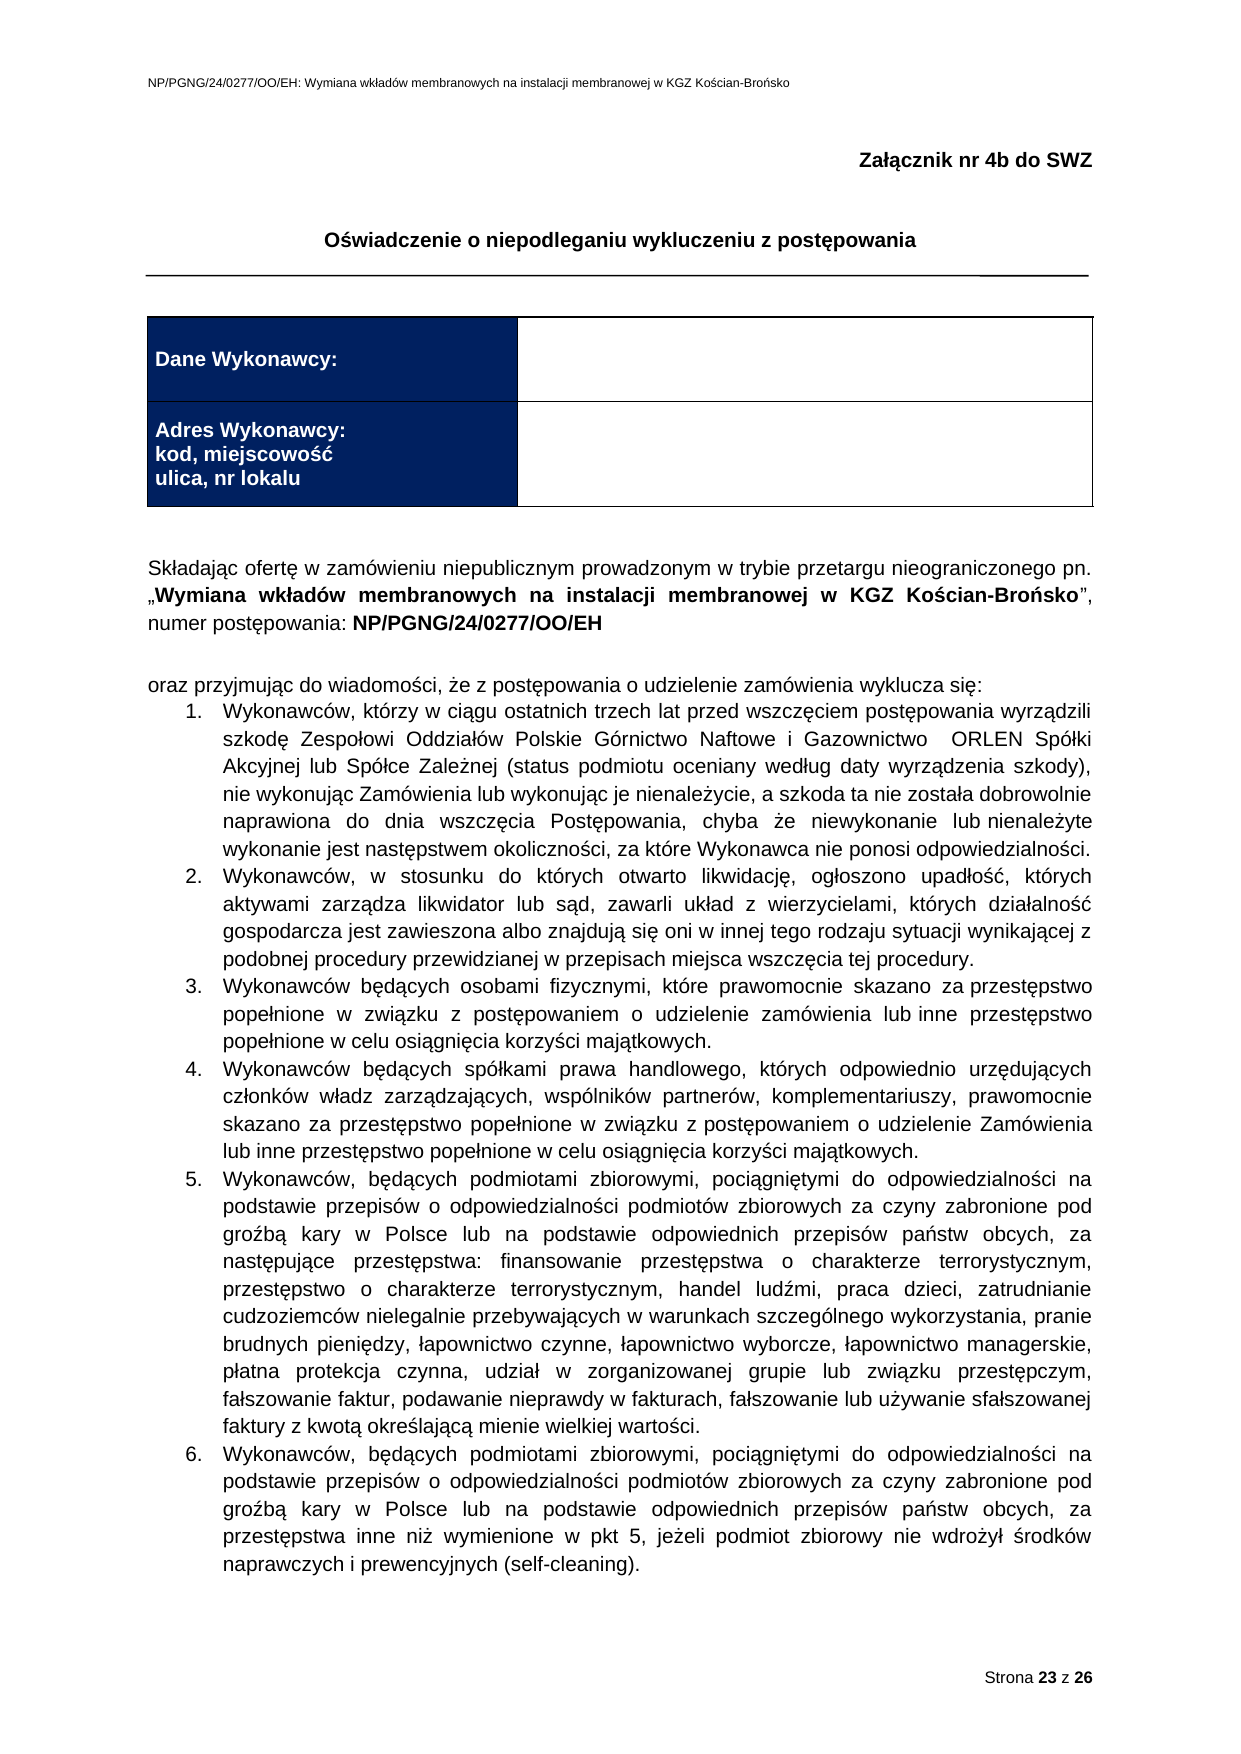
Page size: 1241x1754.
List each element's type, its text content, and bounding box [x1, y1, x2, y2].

text Składając ofertę w zamówieniu niepublicznym prowadzonym w trybie przetargu nieograniczonego pn. „Wymiana wkładów membranowych na instalacji membranowej w KGZ Kościan-Brońsko”, numer postępowania: NP/PGNG/24/0277/OO/EH [148, 556, 1093, 634]
list Wykonawców, którzy w ciągu ostatnich trzech lat przed wszczęciem postępowania wyrządzili szkodę Zespołowi Oddziałów Polskie Górnictwo Naftowe i Gazownictwo ORLEN Spółki Akcyjnej lub Spółce Zależnej (status podmiotu oceniany według daty wyrządzenia szkody), nie wykonując Zamówienia lub wykonując je nienależycie, a szkoda ta nie została dobrowolnie naprawiona do dnia wszczęcia Postępowania, chyba że niewykonanie lub nienależyte wykonanie jest następstwem okoliczności, za które Wykonawca nie ponosi odpowiedzialności. [185, 699, 1093, 860]
table_header [518, 318, 1092, 401]
list Wykonawców będących osobami fizycznymi, które prawomocnie skazano za przestępstwo popełnione w związku z postępowaniem o udzielenie zamówienia lub inne przestępstwo popełnione w celu osiągnięcia korzyści majątkowych. [185, 974, 1093, 1053]
list Wykonawców, w stosunku do których otwarto likwidację, ogłoszono upadłość, których aktywami zarządza likwidator lub sąd, zawarli układ z wierzycielami, których działalność gospodarcza jest zawieszona albo znajdują się oni w innej tego rodzaju sytuacji wynikającej z podobnej procedury przewidzianej w przepisach miejsca wszczęcia tej procedury. [185, 864, 1093, 970]
table_cell [518, 402, 1092, 506]
table_cell Adres Wykonawcy: kod, miejscowość ulica, nr lokalu [148, 402, 517, 506]
text Załącznik nr 4b do SWZ [148, 148, 1093, 172]
list Wykonawców, będących podmiotami zbiorowymi, pociągniętymi do odpowiedzialności na podstawie przepisów o odpowiedzialności podmiotów zbiorowych za czyny zabronione pod groźbą kary w Polsce lub na podstawie odpowiednich przepisów państw obcych, za przestępstwa inne niż wymienione w pkt 5, jeżeli podmiot zbiorowy nie wdrożył środków naprawczych i prewencyjnych (self-cleaning). [185, 1441, 1093, 1575]
table_header Dane Wykonawcy: [148, 318, 517, 401]
text Oświadczenie o niepodleganiu wykluczeniu z postępowania [148, 228, 1093, 252]
list Wykonawców, będących podmiotami zbiorowymi, pociągniętymi do odpowiedzialności na podstawie przepisów o odpowiedzialności podmiotów zbiorowych za czyny zabronione pod groźbą kary w Polsce lub na podstawie odpowiednich przepisów państw obcych, za następujące przestępstwa: finansowanie przestępstwa o charakterze terrorystycznym, przestępstwo o charakterze terrorystycznym, handel ludźmi, praca dzieci, zatrudnianie cudzoziemców nielegalnie przebywających w warunkach szczególnego wykorzystania, pranie brudnych pieniędzy, łapownictwo czynne, łapownictwo wyborcze, łapownictwo managerskie, płatna protekcja czynna, udział w zorganizowanej grupie lub związku przestępczym, fałszowanie faktur, podawanie nieprawdy w fakturach, fałszowanie lub używanie sfałszowanej faktury z kwotą określającą mienie wielkiej wartości. [185, 1166, 1093, 1438]
text oraz przyjmując do wiadomości, że z postępowania o udzielenie zamówienia wyklucza się: [148, 666, 1093, 699]
list Wykonawców będących spółkami prawa handlowego, których odpowiednio urzędujących członków władz zarządzających, wspólników partnerów, komplementariuszy, prawomocnie skazano za przestępstwo popełnione w związku z postępowaniem o udzielenie Zamówienia lub inne przestępstwo popełnione w celu osiągnięcia korzyści majątkowych. [185, 1056, 1093, 1163]
